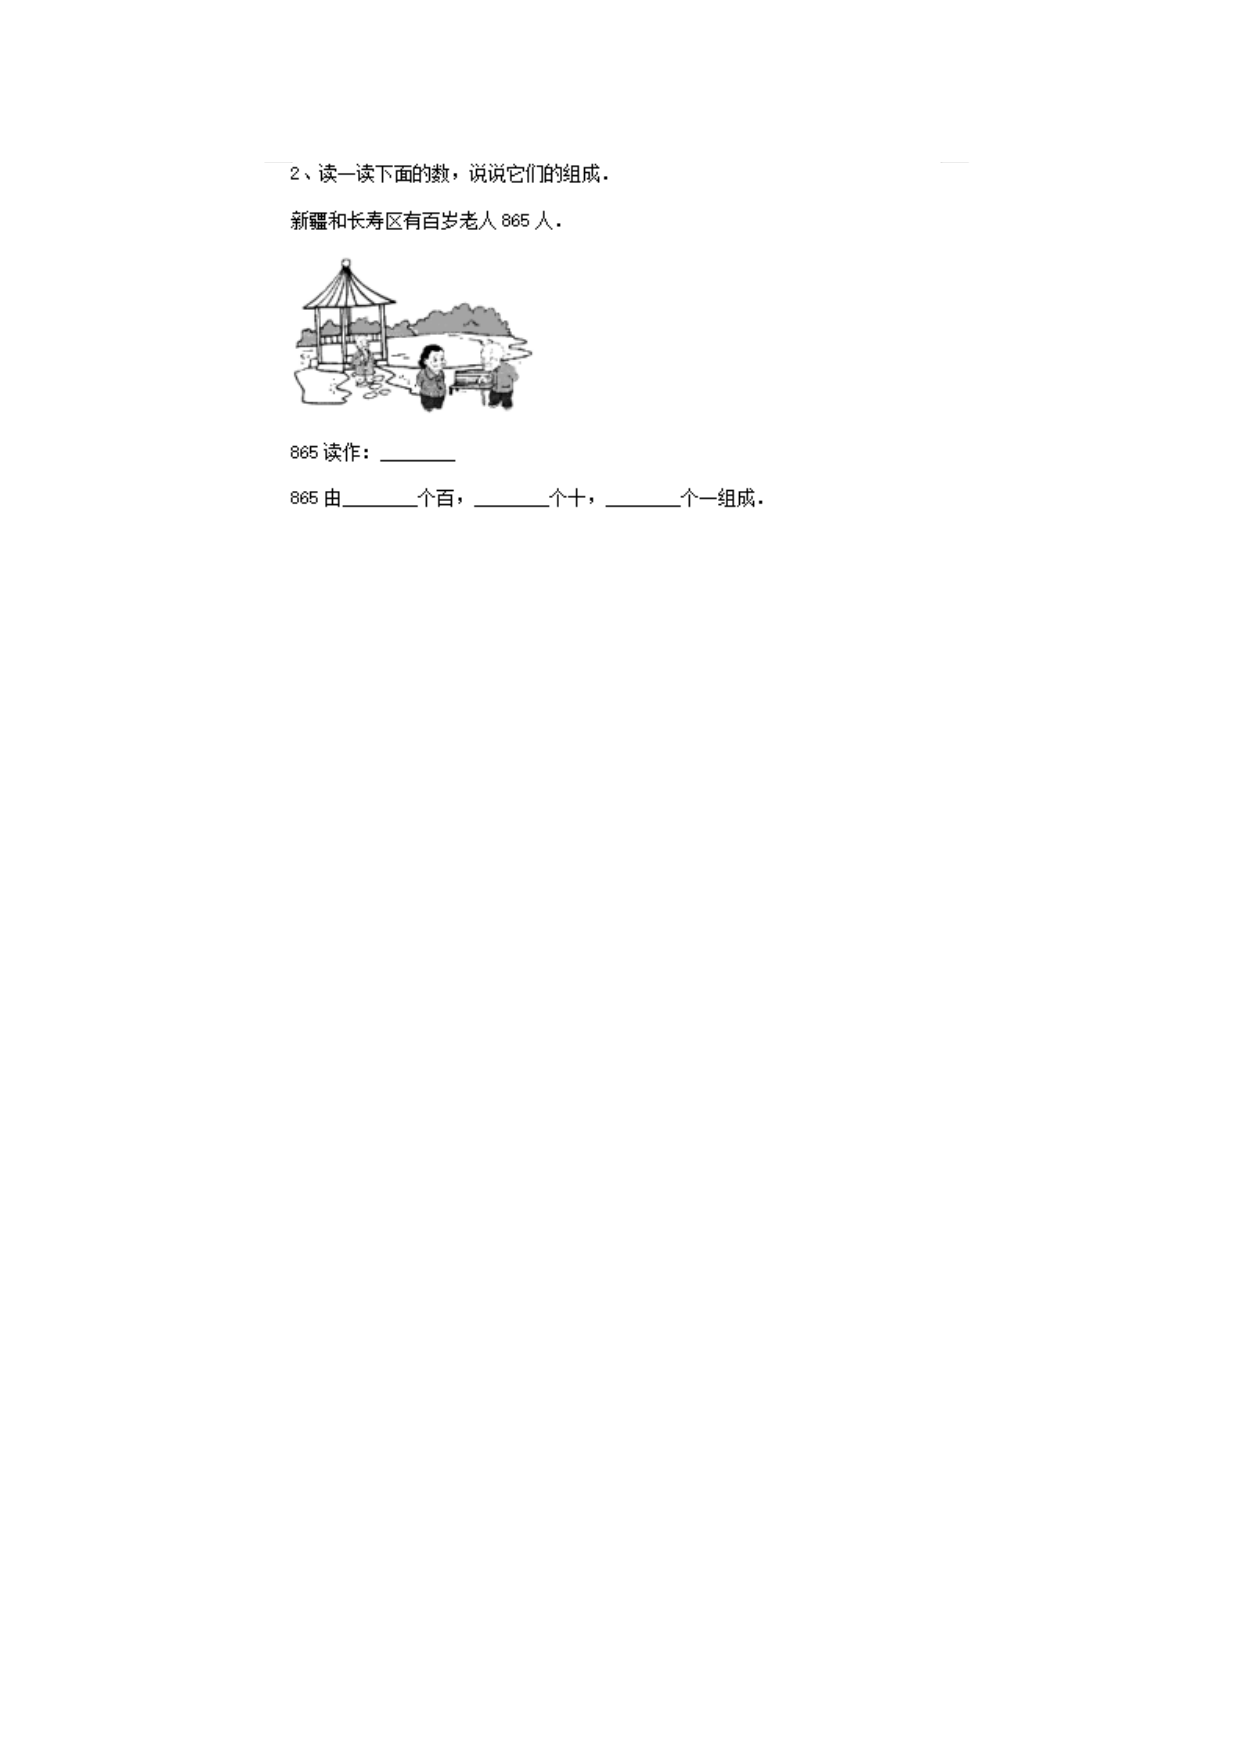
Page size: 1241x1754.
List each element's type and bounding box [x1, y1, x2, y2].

picture [249, 162, 991, 537]
